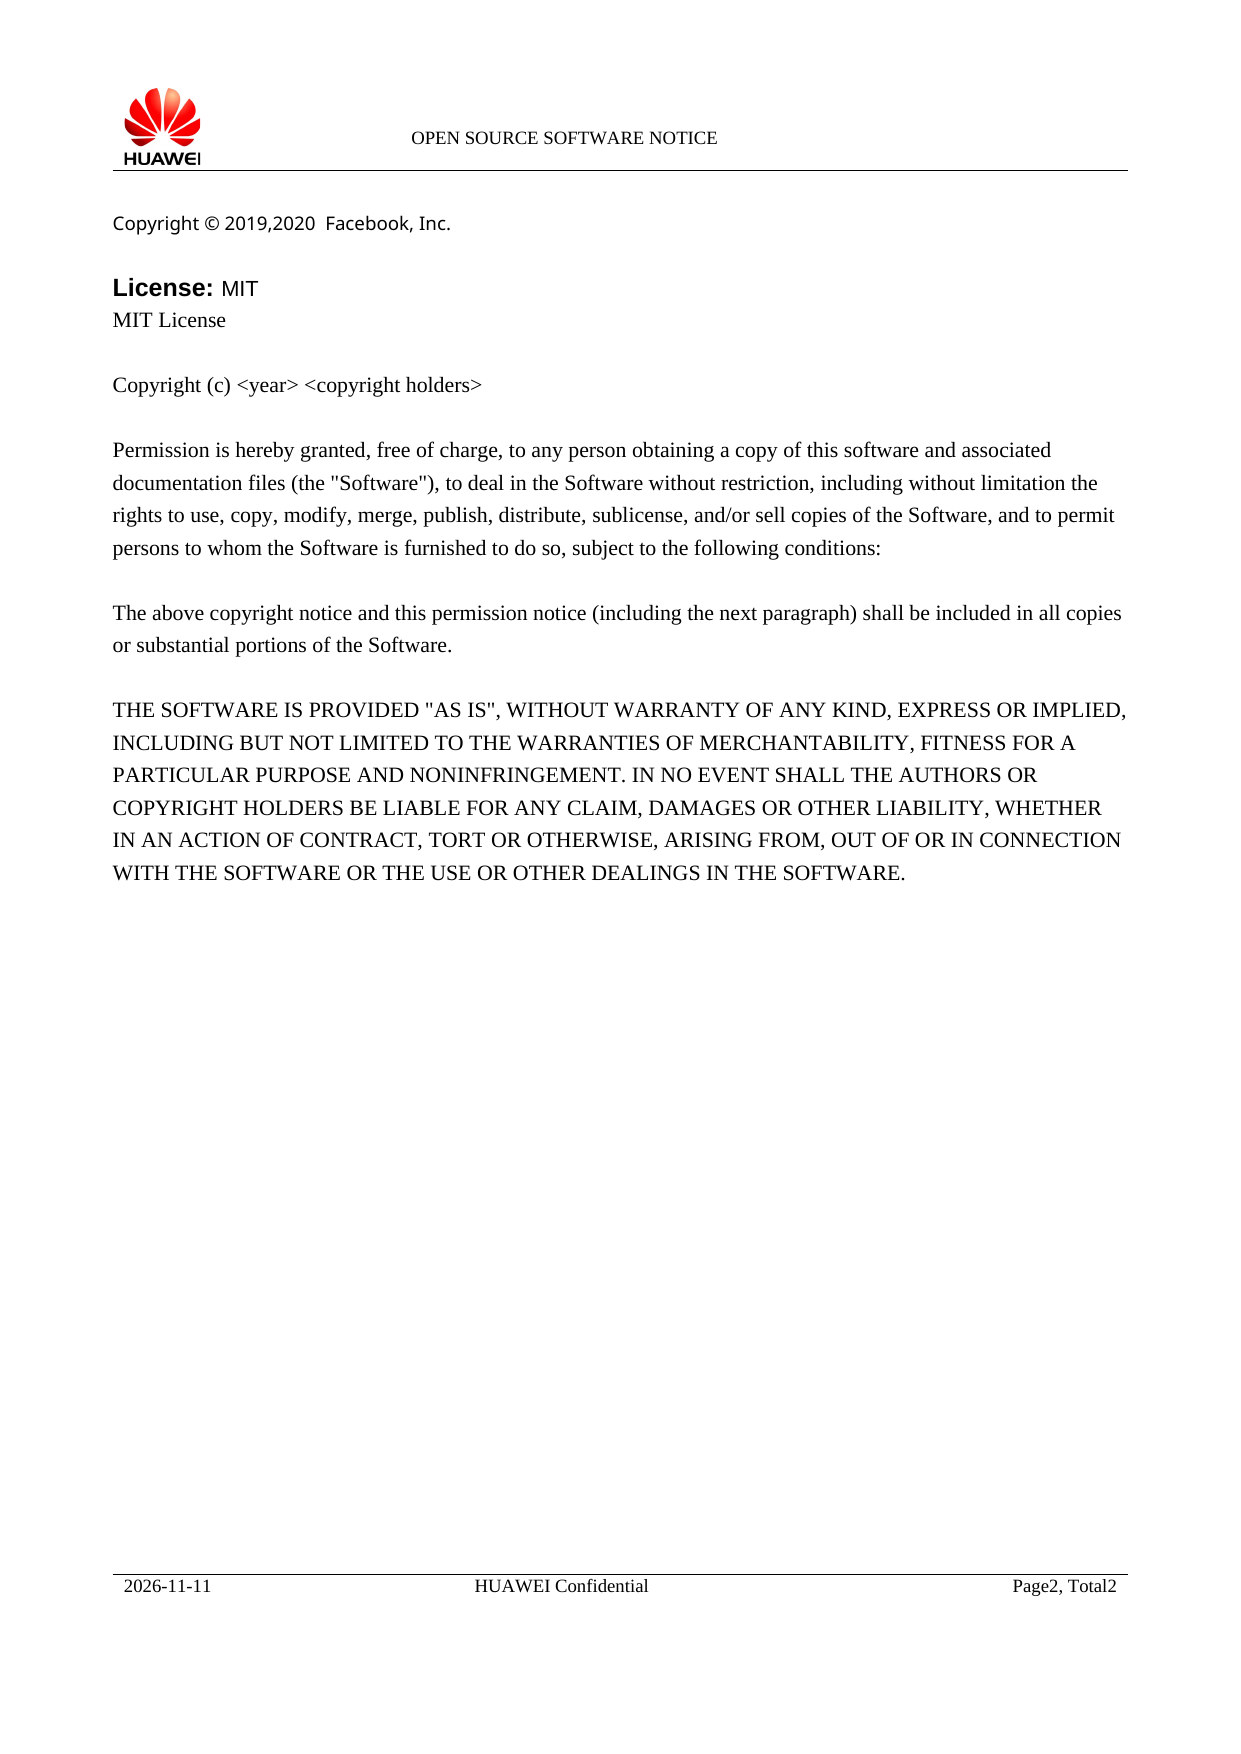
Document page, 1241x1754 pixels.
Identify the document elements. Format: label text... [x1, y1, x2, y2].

picture [124, 88, 201, 165]
text License: MIT [112, 271, 1128, 304]
text Copyright © 2019,2020 Facebook, Inc. [112, 206, 1128, 239]
text MIT License Copyright (c) <year> <copyright holders> Permission is hereby granted, free of charge, to any person obtaining a copy of this software and associated documentation files (the "Software"), to deal in the Software without restriction, including without limitation the rights to use, copy, modify, merge, publish, distribute, sublicense, and/or sell copies of the Software, and to permit persons to whom the Software is furnished to do so, subject to the following conditions: The above copyright notice and this permission notice (including the next paragraph) shall be included in all copies or substantial portions of the Software. THE SOFTWARE IS PROVIDED "AS IS", WITHOUT WARRANTY OF ANY KIND, EXPRESS OR IMPLIED, INCLUDING BUT NOT LIMITED TO THE WARRANTIES OF MERCHANTABILITY, FITNESS FOR A PARTICULAR PURPOSE AND NONINFRINGEMENT. IN NO EVENT SHALL THE AUTHORS OR COPYRIGHT HOLDERS BE LIABLE FOR ANY CLAIM, DAMAGES OR OTHER LIABILITY, WHETHER IN AN ACTION OF CONTRACT, TORT OR OTHERWISE, ARISING FROM, OUT OF OR IN CONNECTION WITH THE SOFTWARE OR THE USE OR OTHER DEALINGS IN THE SOFTWARE. [112, 304, 1128, 889]
